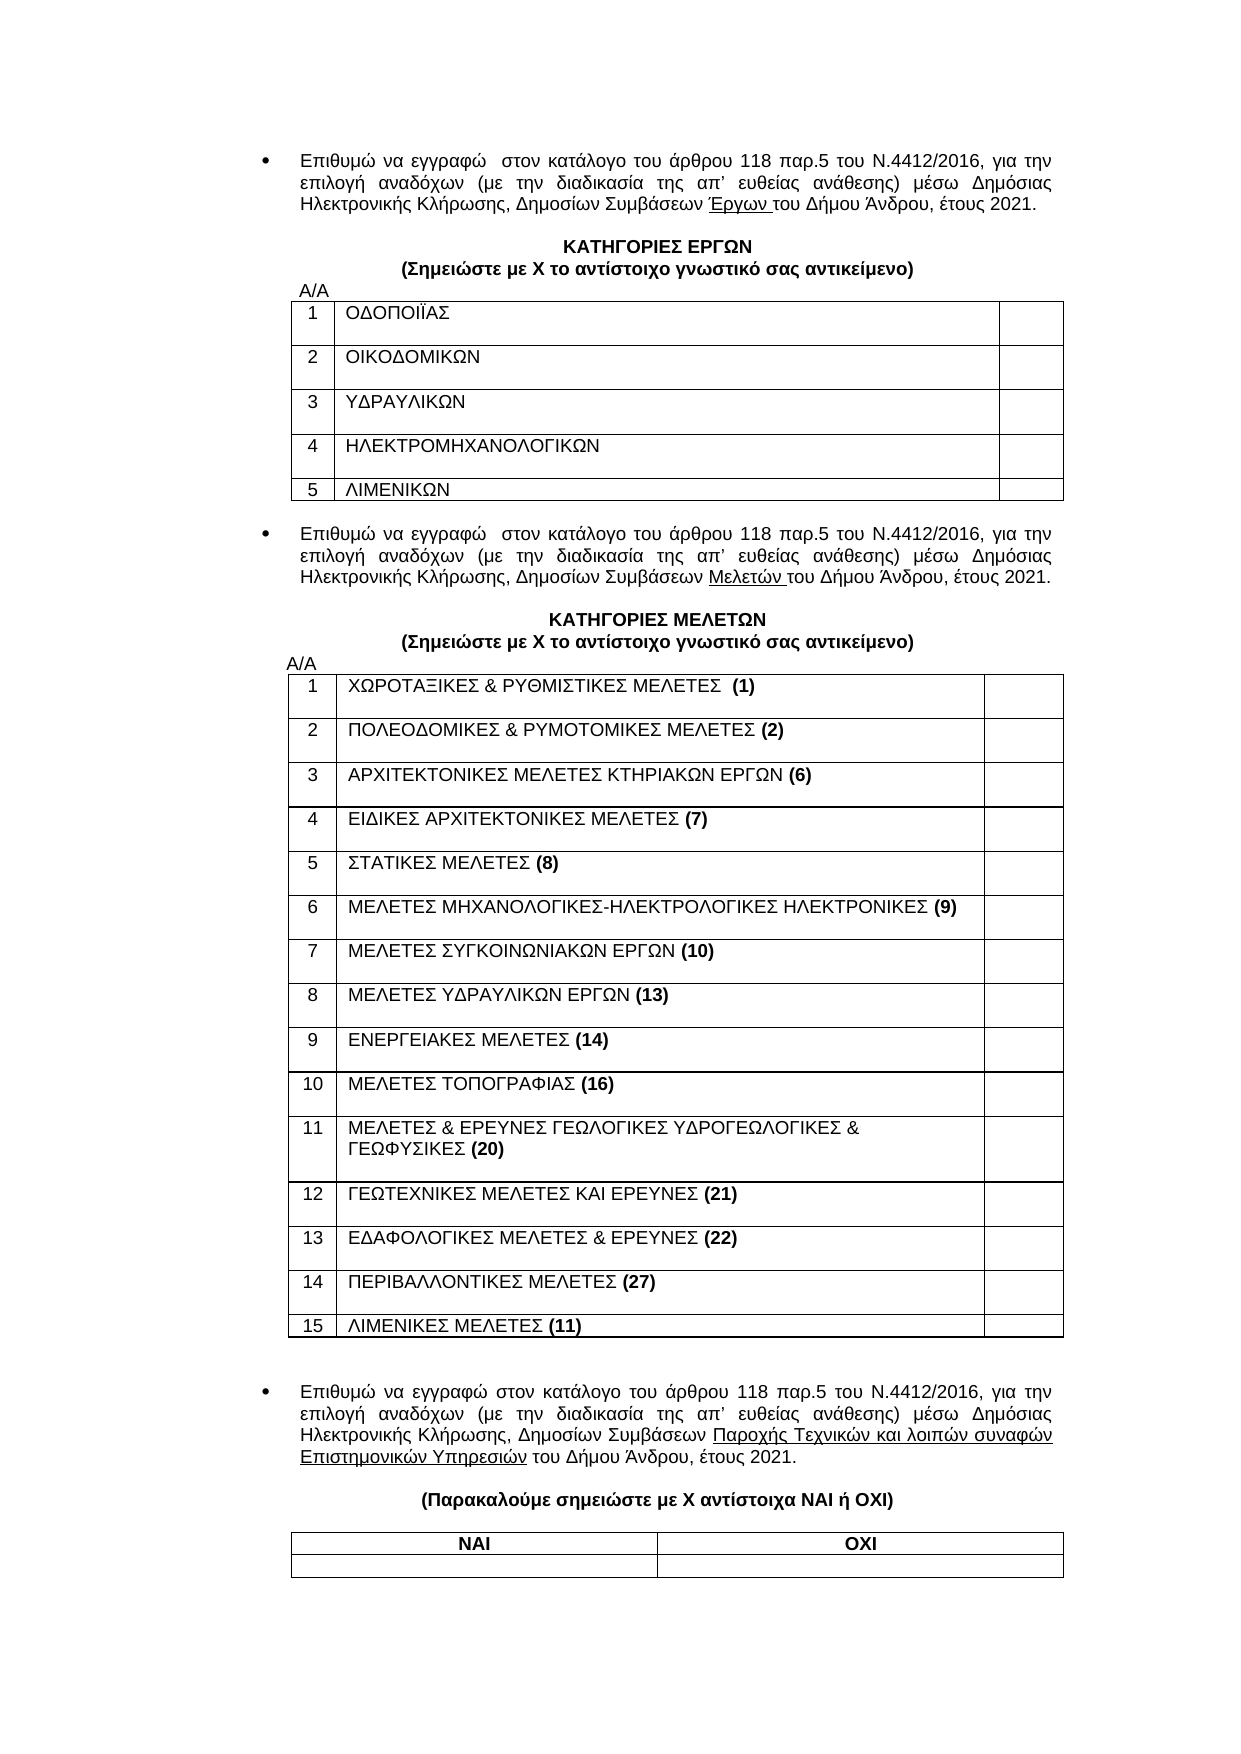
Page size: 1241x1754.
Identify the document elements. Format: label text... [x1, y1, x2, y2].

table_cell [985, 852, 1063, 895]
table_cell [292, 1555, 657, 1577]
list Επιθυμώ να εγγραφώ στον κατάλογο του άρθρου 118 παρ.5 του Ν.4412/2016, για την επιλογή αναδόχων (με την διαδικασία της απ’ ευθείας ανάθεσης) μέσω Δημόσιας Ηλεκτρονικής Κλήρωσης, Δημοσίων Συμβάσεων Παροχής Τεχνικών και λοιπών συναφών Επιστημονικών Υπηρεσιών του Δήμου Άνδρου, έτους 2021. [262, 1381, 1053, 1467]
list Επιθυμώ να εγγραφώ στον κατάλογο του άρθρου 118 παρ.5 του Ν.4412/2016, για την επιλογή αναδόχων (με την διαδικασία της απ’ ευθείας ανάθεσης) μέσω Δημόσιας Ηλεκτρονικής Κλήρωσης, Δημοσίων Συμβάσεων Έργων του Δήμου Άνδρου, έτους 2021. [262, 150, 1053, 215]
table_cell 12 [289, 1183, 336, 1226]
table_cell ΜΕΛΕΤΕΣ ΤΟΠΟΓΡΑΦΙΑΣ (16) [337, 1073, 984, 1116]
table_cell 3 [289, 763, 336, 806]
table_cell 13 [289, 1227, 336, 1270]
table_cell ΗΛΕΚΤΡΟΜΗΧΑΝΟΛΟΓΙΚΩΝ [335, 435, 999, 478]
table_cell [1000, 435, 1063, 478]
table_header ΝΑΙ [292, 1533, 657, 1554]
table_cell 5 [292, 479, 334, 500]
table_cell [985, 808, 1063, 851]
table_cell 4 [289, 808, 336, 851]
table_cell [985, 1117, 1063, 1181]
text Α/Α [187, 652, 1053, 674]
list ΚΑΤΗΓΟΡΙΕΣ ΜΕΛΕΤΩΝ [262, 609, 1053, 631]
table_cell [985, 896, 1063, 939]
table_cell ΜΕΛΕΤΕΣ ΥΔΡΑΥΛΙΚΩΝ ΕΡΓΩΝ (13) [337, 984, 984, 1027]
table_cell 15 [289, 1315, 336, 1336]
table_cell 7 [289, 940, 336, 983]
table_cell [1000, 479, 1063, 500]
list (Παρακαλούμε σημειώστε με Χ αντίστοιχα ΝΑΙ ή ΟΧΙ) [262, 1488, 1053, 1510]
list (Σημειώστε με X το αντίστοιχο γνωστικό σας αντικείμενο) [262, 631, 1053, 652]
table_cell [985, 763, 1063, 806]
table_cell 6 [289, 896, 336, 939]
table_header ΧΩΡΟΤΑΞΙΚΕΣ & ΡΥΘΜΙΣΤΙΚΕΣ ΜΕΛΕΤΕΣ (1) [337, 675, 984, 718]
table_cell 2 [292, 346, 334, 389]
table_cell ΓΕΩΤΕΧΝΙΚΕΣ ΜΕΛΕΤΕΣ ΚΑΙ ΕΡΕΥΝΕΣ (21) [337, 1183, 984, 1226]
table_header 1 [292, 302, 334, 345]
table_cell ΟΙΚΟΔΟΜΙΚΩΝ [335, 346, 999, 389]
table_cell ΕΙΔΙΚΕΣ ΑΡΧΙΤΕΚΤΟΝΙΚΕΣ ΜΕΛΕΤΕΣ (7) [337, 808, 984, 851]
table_cell [985, 1028, 1063, 1071]
table_cell ΕΝΕΡΓΕΙΑΚΕΣ ΜΕΛΕΤΕΣ (14) [337, 1028, 984, 1071]
table_header ΟΔΟΠΟΙΪΑΣ [335, 302, 999, 345]
table_header [1000, 302, 1063, 345]
table_cell ΜΕΛΕΤΕΣ ΣΥΓΚΟΙΝΩΝΙΑΚΩΝ ΕΡΓΩΝ (10) [337, 940, 984, 983]
table_cell 14 [289, 1271, 336, 1314]
table_cell ΜΕΛΕΤΕΣ & ΕΡΕΥΝΕΣ ΓΕΩΛΟΓΙΚΕΣ ΥΔΡΟΓΕΩΛΟΓΙΚΕΣ & ΓΕΩΦΥΣΙΚΕΣ (20) [337, 1117, 984, 1181]
table_cell [985, 1227, 1063, 1270]
table_cell 4 [292, 435, 334, 478]
table_header 1 [289, 675, 336, 718]
table_cell [985, 1183, 1063, 1226]
table_cell [1000, 390, 1063, 433]
table_cell ΛΙΜΕΝΙΚΩΝ [335, 479, 999, 500]
table_cell ΜΕΛΕΤΕΣ ΜΗΧΑΝΟΛΟΓΙΚΕΣ-ΗΛΕΚΤΡΟΛΟΓΙΚΕΣ ΗΛΕΚΤΡΟΝΙΚΕΣ (9) [337, 896, 984, 939]
table_cell [985, 984, 1063, 1027]
table_cell 9 [289, 1028, 336, 1071]
table_cell [985, 1271, 1063, 1314]
table_cell [985, 1315, 1063, 1336]
table_cell ΥΔΡΑΥΛΙΚΩΝ [335, 390, 999, 433]
table_cell [985, 940, 1063, 983]
table_cell 3 [292, 390, 334, 433]
table_cell ΛΙΜΕΝΙΚΕΣ ΜΕΛΕΤΕΣ (11) [337, 1315, 984, 1336]
list Επιθυμώ να εγγραφώ στον κατάλογο του άρθρου 118 παρ.5 του Ν.4412/2016, για την επιλογή αναδόχων (με την διαδικασία της απ’ ευθείας ανάθεσης) μέσω Δημόσιας Ηλεκτρονικής Κλήρωσης, Δημοσίων Συμβάσεων Μελετών του Δήμου Άνδρου, έτους 2021. [262, 523, 1053, 588]
table_header [985, 675, 1063, 718]
table_cell [658, 1555, 1063, 1577]
list (Σημειώστε με Χ το αντίστοιχο γνωστικό σας αντικείμενο) [262, 258, 1053, 279]
list ΚΑΤΗΓΟΡΙΕΣ ΕΡΓΩΝ [262, 236, 1053, 258]
table_cell 5 [289, 852, 336, 895]
table_cell ΑΡΧΙΤΕΚΤΟΝΙΚΕΣ ΜΕΛΕΤΕΣ ΚΤΗΡΙΑΚΩΝ ΕΡΓΩΝ (6) [337, 763, 984, 806]
table_header ΟΧΙ [658, 1533, 1063, 1554]
table_cell 8 [289, 984, 336, 1027]
table_cell [985, 1073, 1063, 1116]
table_cell ΣΤΑΤΙΚΕΣ ΜΕΛΕΤΕΣ (8) [337, 852, 984, 895]
table_cell ΠΟΛΕΟΔΟΜΙΚΕΣ & ΡΥΜΟΤΟΜΙΚΕΣ ΜΕΛΕΤΕΣ (2) [337, 719, 984, 762]
table_cell ΕΔΑΦΟΛΟΓΙΚΕΣ ΜΕΛΕΤΕΣ & ΕΡΕΥΝΕΣ (22) [337, 1227, 984, 1270]
table_cell [985, 719, 1063, 762]
table_cell 2 [289, 719, 336, 762]
table_cell 11 [289, 1117, 336, 1181]
list Α/Α [262, 279, 1053, 301]
table_cell 10 [289, 1073, 336, 1116]
table_cell [1000, 346, 1063, 389]
table_cell ΠΕΡΙΒΑΛΛΟΝΤΙΚΕΣ ΜΕΛΕΤΕΣ (27) [337, 1271, 984, 1314]
